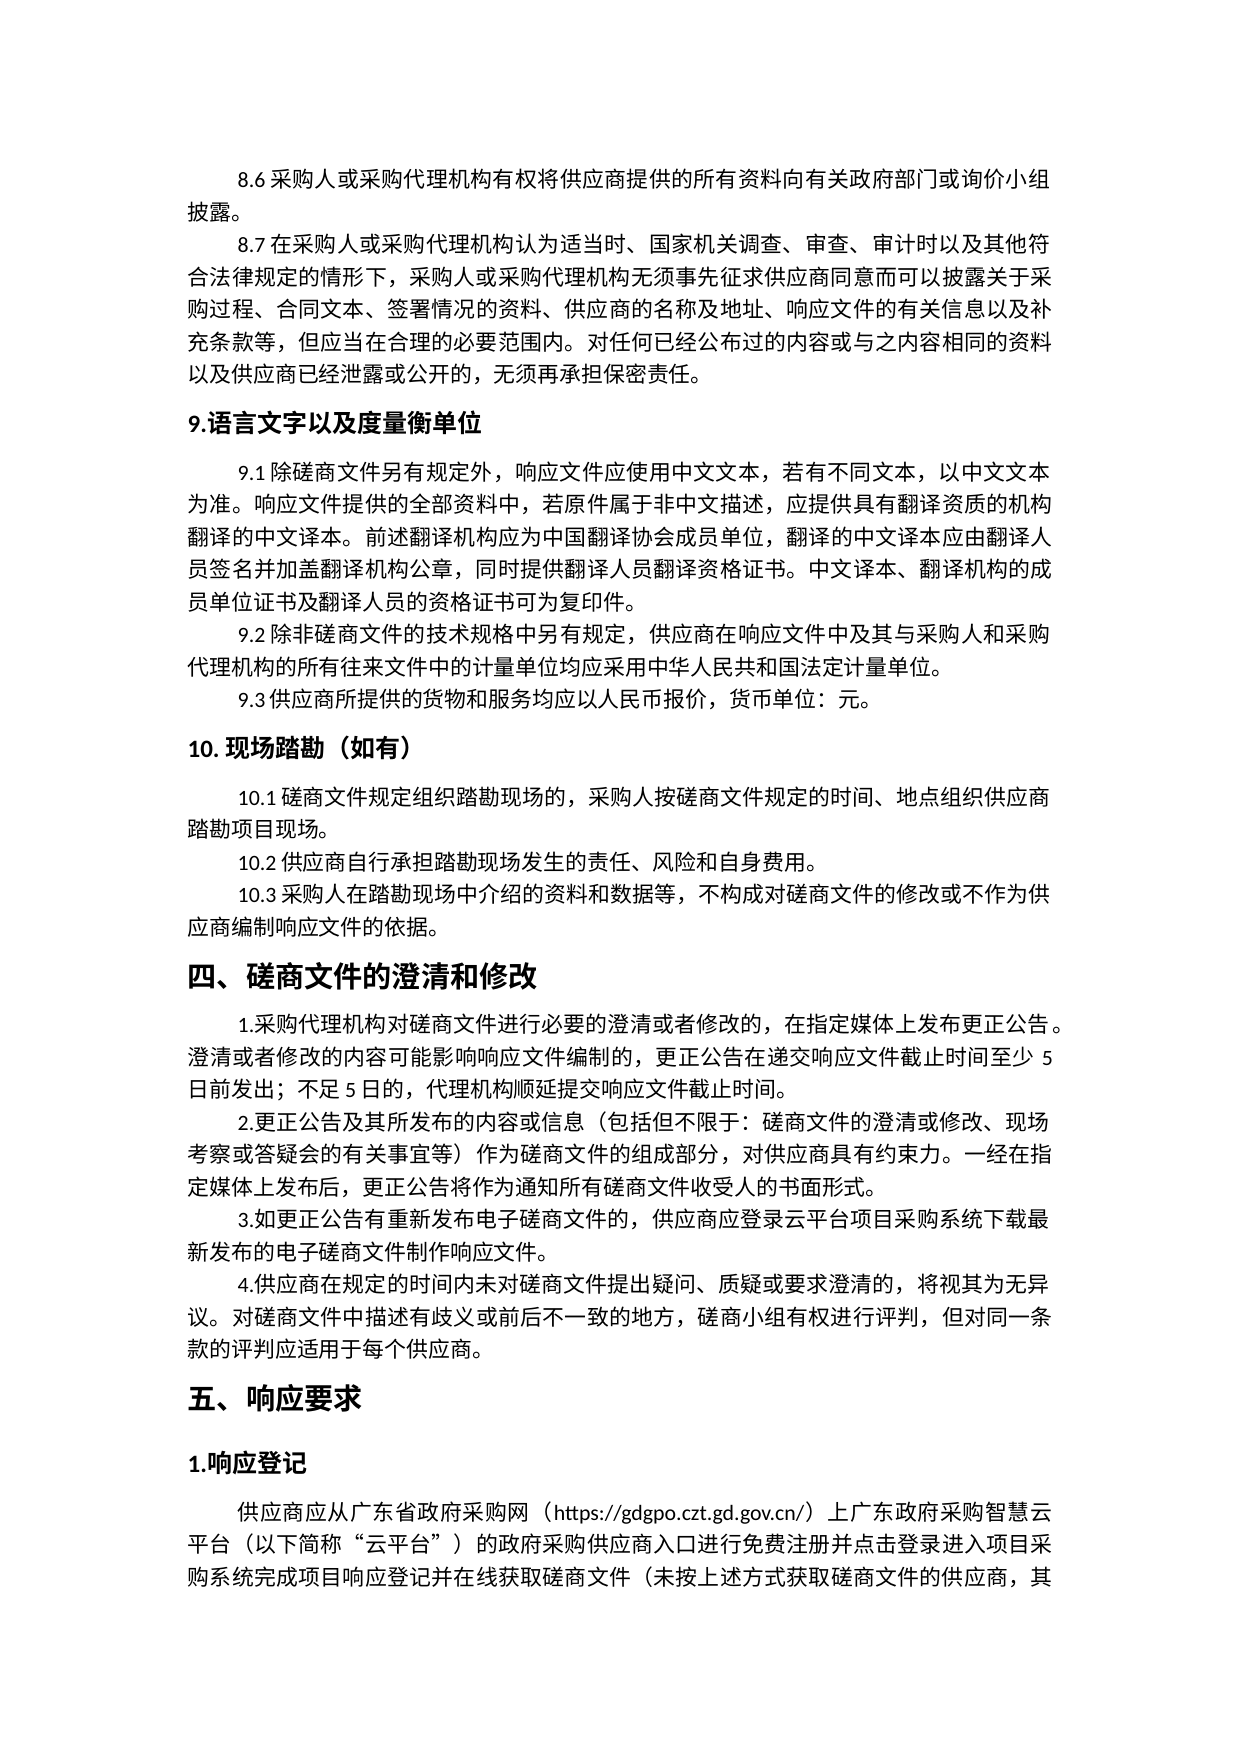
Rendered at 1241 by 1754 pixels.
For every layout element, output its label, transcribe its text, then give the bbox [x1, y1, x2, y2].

text 9.2除非磋商文件的技术规格中另有规定，供应商在响应文件中及其与采购人和采购代理机构的所有往来文件中的计量单位均应采用中华人民共和国法定计量单位。 [187, 617, 1053, 682]
text 9.语言文字以及度量衡单位 [187, 389, 1053, 454]
text 4.供应商在规定的时间内未对磋商文件提出疑问、质疑或要求澄清的，将视其为无异议。对磋商文件中描述有歧义或前后不一致的地方，磋商小组有权进行评判，但对同一条款的评判应适用于每个供应商。 [187, 1267, 1053, 1364]
text 1.采购代理机构对磋商文件进行必要的澄清或者修改的，在指定媒体上发布更正公告。澄清或者修改的内容可能影响响应文件编制的，更正公告在递交响应文件截止时间至少5日前发出；不足5日的，代理机构顺延提交响应文件截止时间。 [187, 1007, 1053, 1104]
text 10.2供应商自行承担踏勘现场发生的责任、风险和自身费用。 [187, 844, 1053, 877]
text 9.3供应商所提供的货物和服务均应以人民币报价，货币单位：元。 [187, 682, 1053, 714]
text 1.响应登记 [187, 1429, 1053, 1494]
text 8.6采购人或采购代理机构有权将供应商提供的所有资料向有关政府部门或询价小组披露。 [187, 162, 1053, 227]
text 五、响应要求 [187, 1364, 1053, 1429]
text 四、磋商文件的澄清和修改 [187, 942, 1053, 1007]
text 9.1除磋商文件另有规定外，响应文件应使用中文文本，若有不同文本，以中文文本为准。响应文件提供的全部资料中，若原件属于非中文描述，应提供具有翻译资质的机构翻译的中文译本。前述翻译机构应为中国翻译协会成员单位，翻译的中文译本应由翻译人员签名并加盖翻译机构公章，同时提供翻译人员翻译资格证书。中文译本、翻译机构的成员单位证书及翻译人员的资格证书可为复印件。 [187, 454, 1053, 617]
text 2.更正公告及其所发布的内容或信息（包括但不限于：磋商文件的澄清或修改、现场考察或答疑会的有关事宜等）作为磋商文件的组成部分，对供应商具有约束力。一经在指定媒体上发布后，更正公告将作为通知所有磋商文件收受人的书面形式。 [187, 1104, 1053, 1202]
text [187, 1494, 1053, 1592]
text 8.7在采购人或采购代理机构认为适当时、国家机关调查、审查、审计时以及其他符合法律规定的情形下，采购人或采购代理机构无须事先征求供应商同意而可以披露关于采购过程、合同文本、签署情况的资料、供应商的名称及地址、响应文件的有关信息以及补充条款等，但应当在合理的必要范围内。对任何已经公布过的内容或与之内容相同的资料，以及供应商已经泄露或公开的，无须再承担保密责任。 [187, 227, 1053, 389]
text 10.3采购人在踏勘现场中介绍的资料和数据等，不构成对磋商文件的修改或不作为供应商编制响应文件的依据。 [187, 877, 1053, 942]
text 10.1磋商文件规定组织踏勘现场的，采购人按磋商文件规定的时间、地点组织供应商踏勘项目现场。 [187, 779, 1053, 844]
text 10. 现场踏勘（如有） [187, 714, 1053, 779]
text 3.如更正公告有重新发布电子磋商文件的，供应商应登录云平台项目采购系统下载最新发布的电子磋商文件制作响应文件。 [187, 1202, 1053, 1267]
